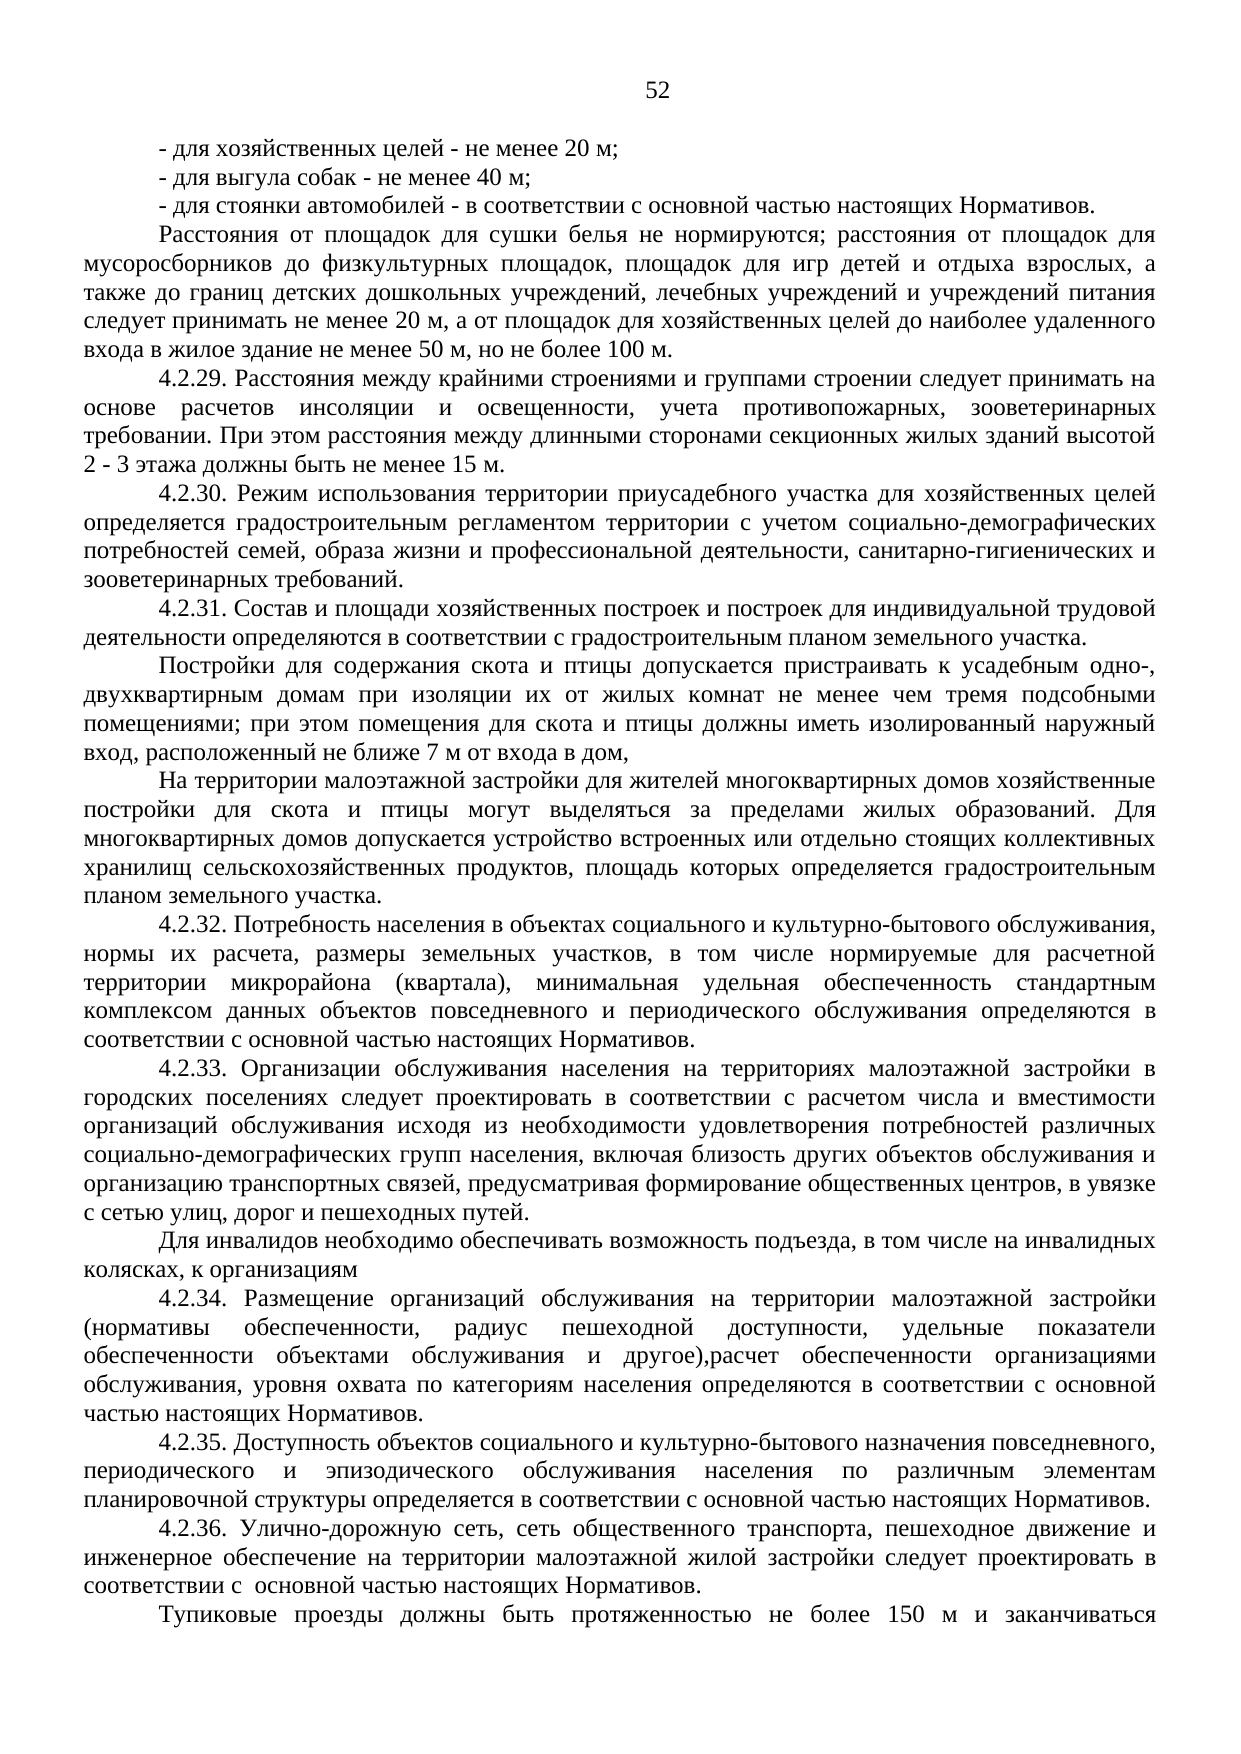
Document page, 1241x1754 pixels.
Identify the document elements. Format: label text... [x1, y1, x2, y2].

text Постройки для содержания скота и птицы допускается пристраивать к усадебным одно-, двухквартирным домам при изоляции их от жилых комнат не менее чем тремя подсобными помещениями; при этом помещения для скота и птицы должны иметь изолированный наружный вход, расположенный не ближе 7 м от входа в дом, [83, 650, 1157, 765]
text 4.2.29. Расстояния между крайними строениями и группами строении следует принимать на основе расчетов инсоляции и освещенности, учета противопожарных, зооветеринарных требовании. При этом расстояния между длинными сторонами секционных жилых зданий высотой 2 - 3 этажа должны быть не менее 15 м. [83, 363, 1157, 478]
text 4.2.34. Размещение организаций обслуживания на территории малоэтажной застройки (нормативы обеспеченности, радиус пешеходной доступности, удельные показатели обеспеченности объектами обслуживания и другое),расчет обеспеченности организациями обслуживания, уровня охвата по категориям населения определяются в соответствии с основной частью настоящих Нормативов. [83, 1283, 1157, 1427]
text - для выгула собак - не менее 40 м; [83, 162, 1157, 190]
text 4.2.33. Организации обслуживания населения на территориях малоэтажной застройки в городских поселениях следует проектировать в соответствии с расчетом числа и вместимости организаций обслуживания исходя из необходимости удовлетворения потребностей различных социально-демографических групп населения, включая близость других объектов обслуживания и организацию транспортных связей, предусматривая формирование общественных центров, в увязке с сетью улиц, дорог и пешеходных путей. [83, 1053, 1157, 1225]
text 4.2.35. Доступность объектов социального и культурно-бытового назначения повседневного, периодического и эпизодического обслуживания населения по различным элементам планировочной структуры определяется в соответствии с основной частью настоящих Нормативов. [83, 1427, 1157, 1513]
text 4.2.30. Режим использования территории приусадебного участка для хозяйственных целей определяется градостроительным регламентом территории с учетом социально-демографических потребностей семей, образа жизни и профессиональной деятельности, санитарно-гигиенических и зооветеринарных требований. [83, 478, 1157, 593]
text 4.2.31. Состав и площади хозяйственных построек и построек для индивидуальной трудовой деятельности определяются в соответствии с градостроительным планом земельного участка. [83, 593, 1157, 650]
text - для хозяйственных целей - не менее 20 м; [83, 133, 1157, 162]
text 4.2.36. Улично-дорожную сеть, сеть общественного транспорта, пешеходное движение и инженерное обеспечение на территории малоэтажной жилой застройки следует проектировать в соответствии с основной частью настоящих Нормативов. [83, 1513, 1157, 1599]
text 4.2.32. Потребность населения в объектах социального и культурно-бытового обслуживания, нормы их расчета, размеры земельных участков, в том числе нормируемые для расчетной территории микрорайона (квартала), минимальная удельная обеспеченность стандартным комплексом данных объектов повседневного и периодического обслуживания определяются в соответствии с основной частью настоящих Нормативов. [83, 909, 1157, 1053]
text Для инвалидов необходимо обеспечивать возможность подъезда, в том числе на инвалидных колясках, к организациям [83, 1225, 1157, 1283]
text На территории малоэтажной застройки для жителей многоквартирных домов хозяйственные постройки для скота и птицы могут выделяться за пределами жилых образований. Для многоквартирных домов допускается устройство встроенных или отдельно стоящих коллективных хранилищ сельскохозяйственных продуктов, площадь которых определяется градостроительным планом земельного участка. [83, 765, 1157, 909]
text Расстояния от площадок для сушки белья не нормируются; расстояния от площадок для мусоросборников до физкультурных площадок, площадок для игр детей и отдыха взрослых, а также до границ детских дошкольных учреждений, лечебных учреждений и учреждений питания следует принимать не менее 20 м, а от площадок для хозяйственных целей до наиболее удаленного входа в жилое здание не менее 50 м, но не более 100 м. [83, 219, 1157, 363]
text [83, 1599, 1157, 1628]
text - для стоянки автомобилей - в соответствии с основной частью настоящих Нормативов. [83, 190, 1157, 219]
